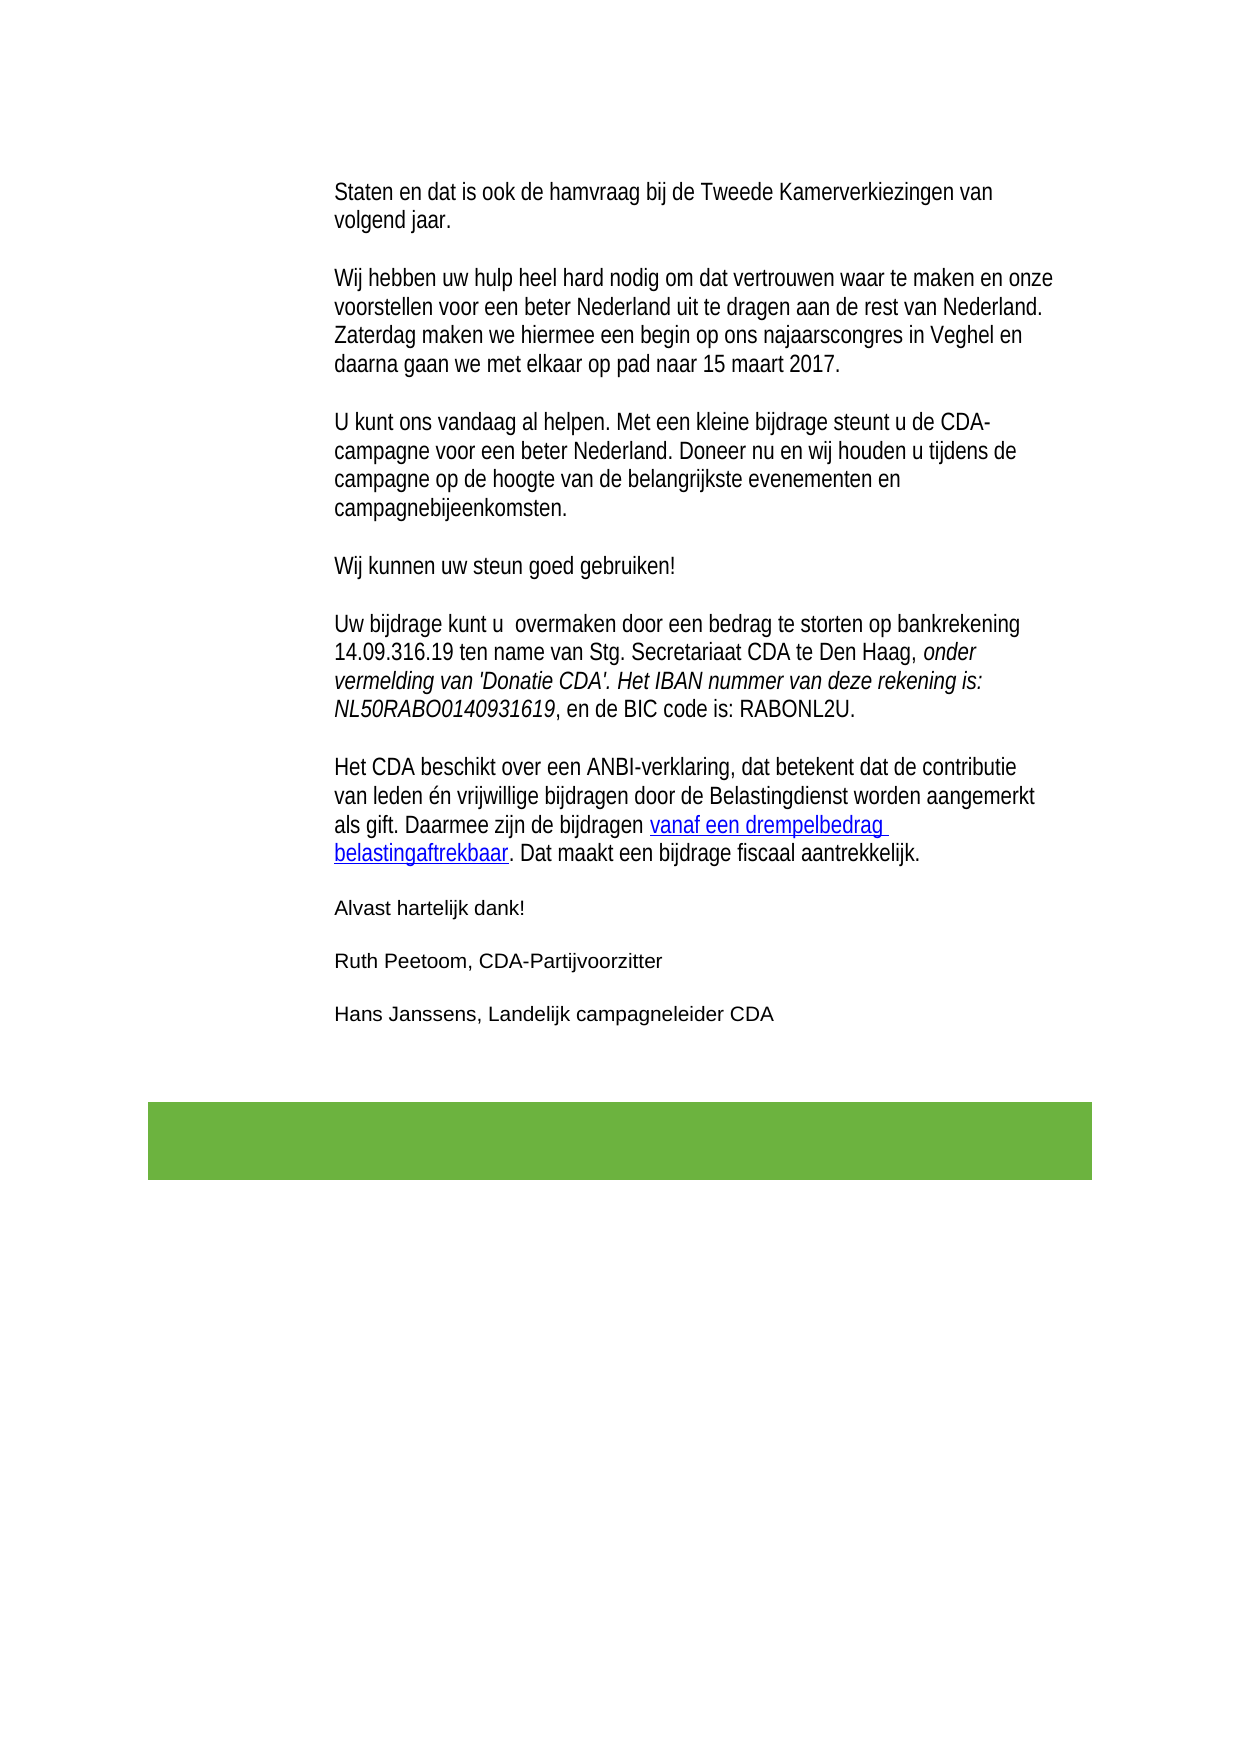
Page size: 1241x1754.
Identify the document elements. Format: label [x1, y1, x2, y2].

table_header [148, 148, 1092, 1102]
